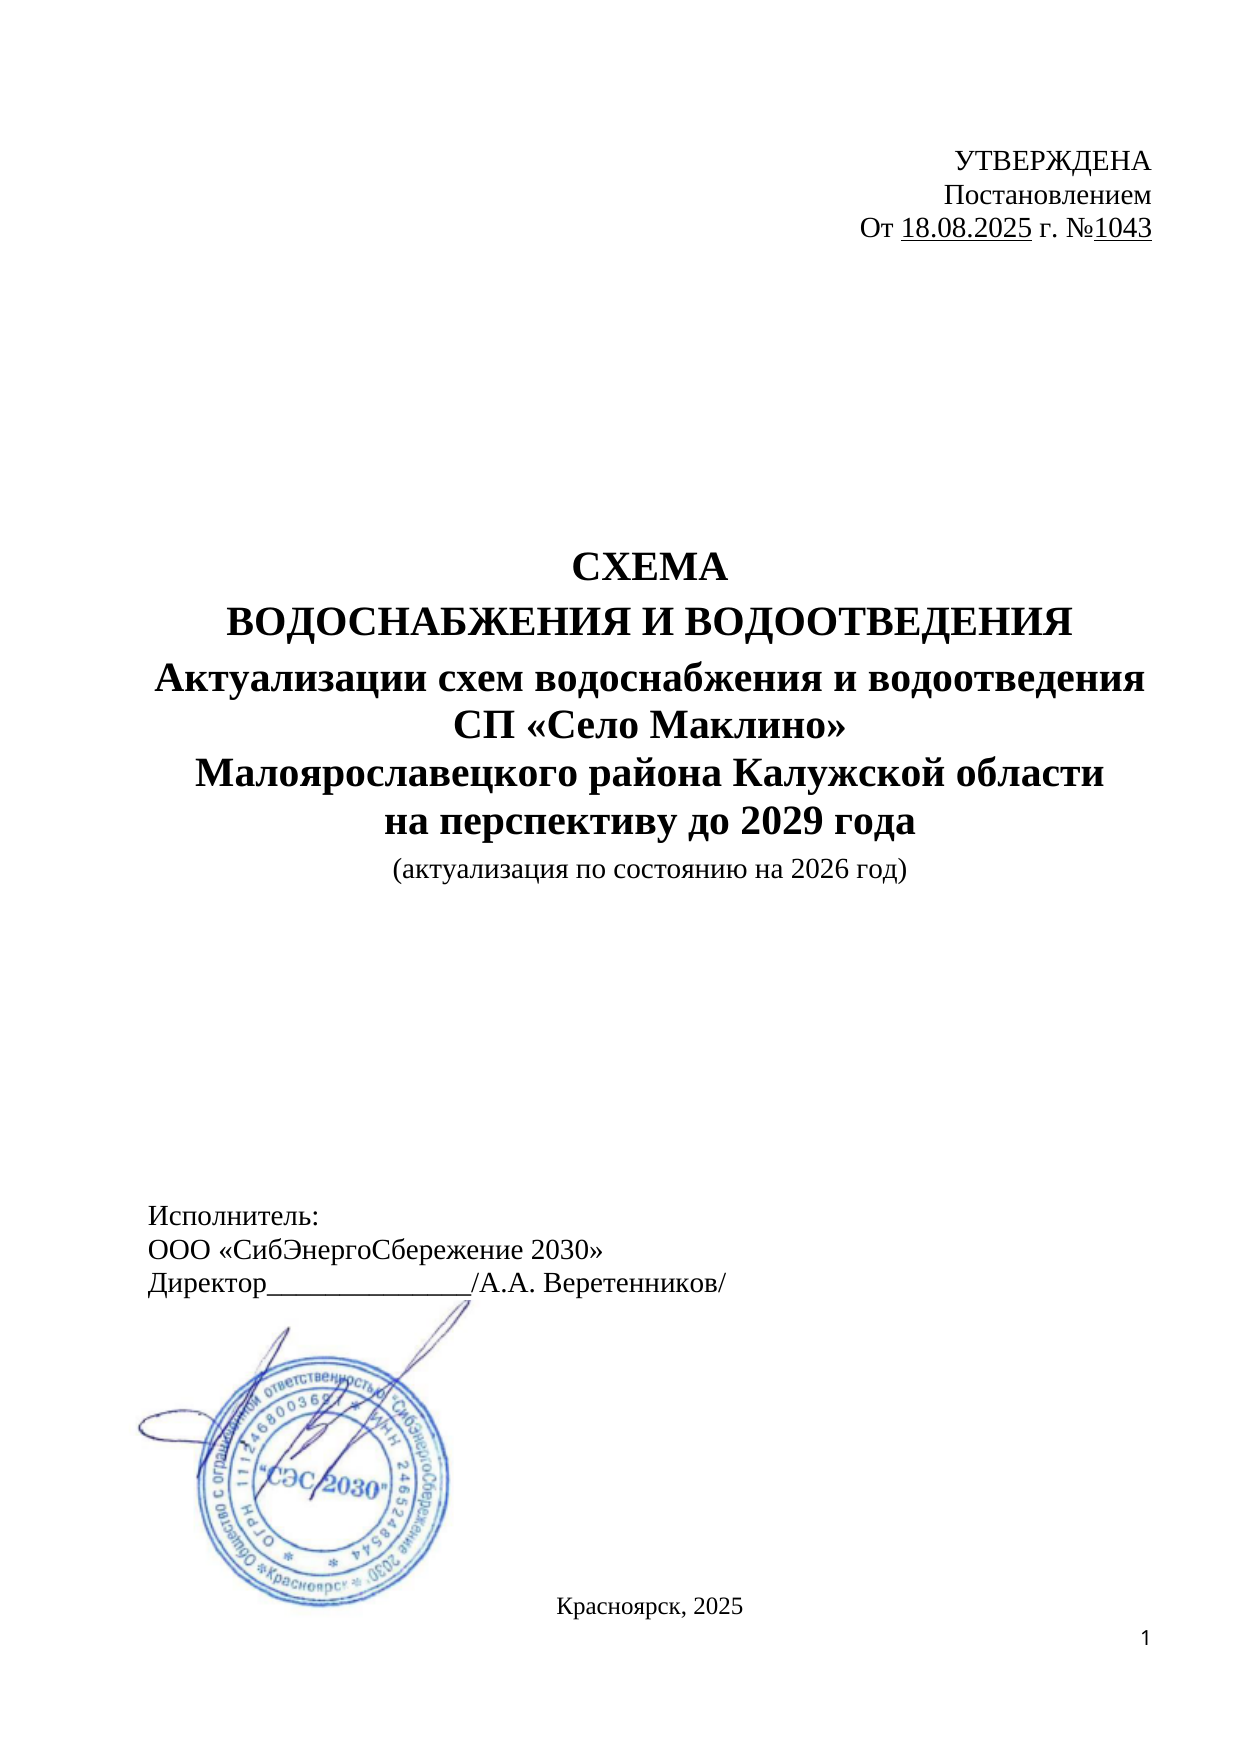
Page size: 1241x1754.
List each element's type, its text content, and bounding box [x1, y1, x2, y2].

text на перспективу до 2029 года [148, 796, 1152, 844]
text Директор______________/А.А. Веретенников/ [148, 1265, 1152, 1299]
text ООО «СибЭнергоСбережение 2030» [148, 1232, 1152, 1265]
text СХЕМА [148, 542, 1152, 590]
text Актуализации схем водоснабжения и водоотведения СП «Село Маклино» [148, 652, 1152, 748]
text Красноярск, 2025 [504, 1591, 1152, 1620]
text (актуализация по состоянию на 2026 год) [148, 851, 1152, 884]
text Исполнитель: [148, 1198, 1152, 1232]
text Малоярославецкого района Калужской области [148, 748, 1152, 796]
text УТВЕРЖДЕНА [148, 143, 1152, 177]
picture [128, 1300, 504, 1650]
text ВОДОСНАБЖЕНИЯ И ВОДООТВЕДЕНИЯ [148, 597, 1152, 645]
text От 18.08.2025 г. №1043 [148, 211, 1152, 244]
text Постановлением [148, 177, 1152, 211]
